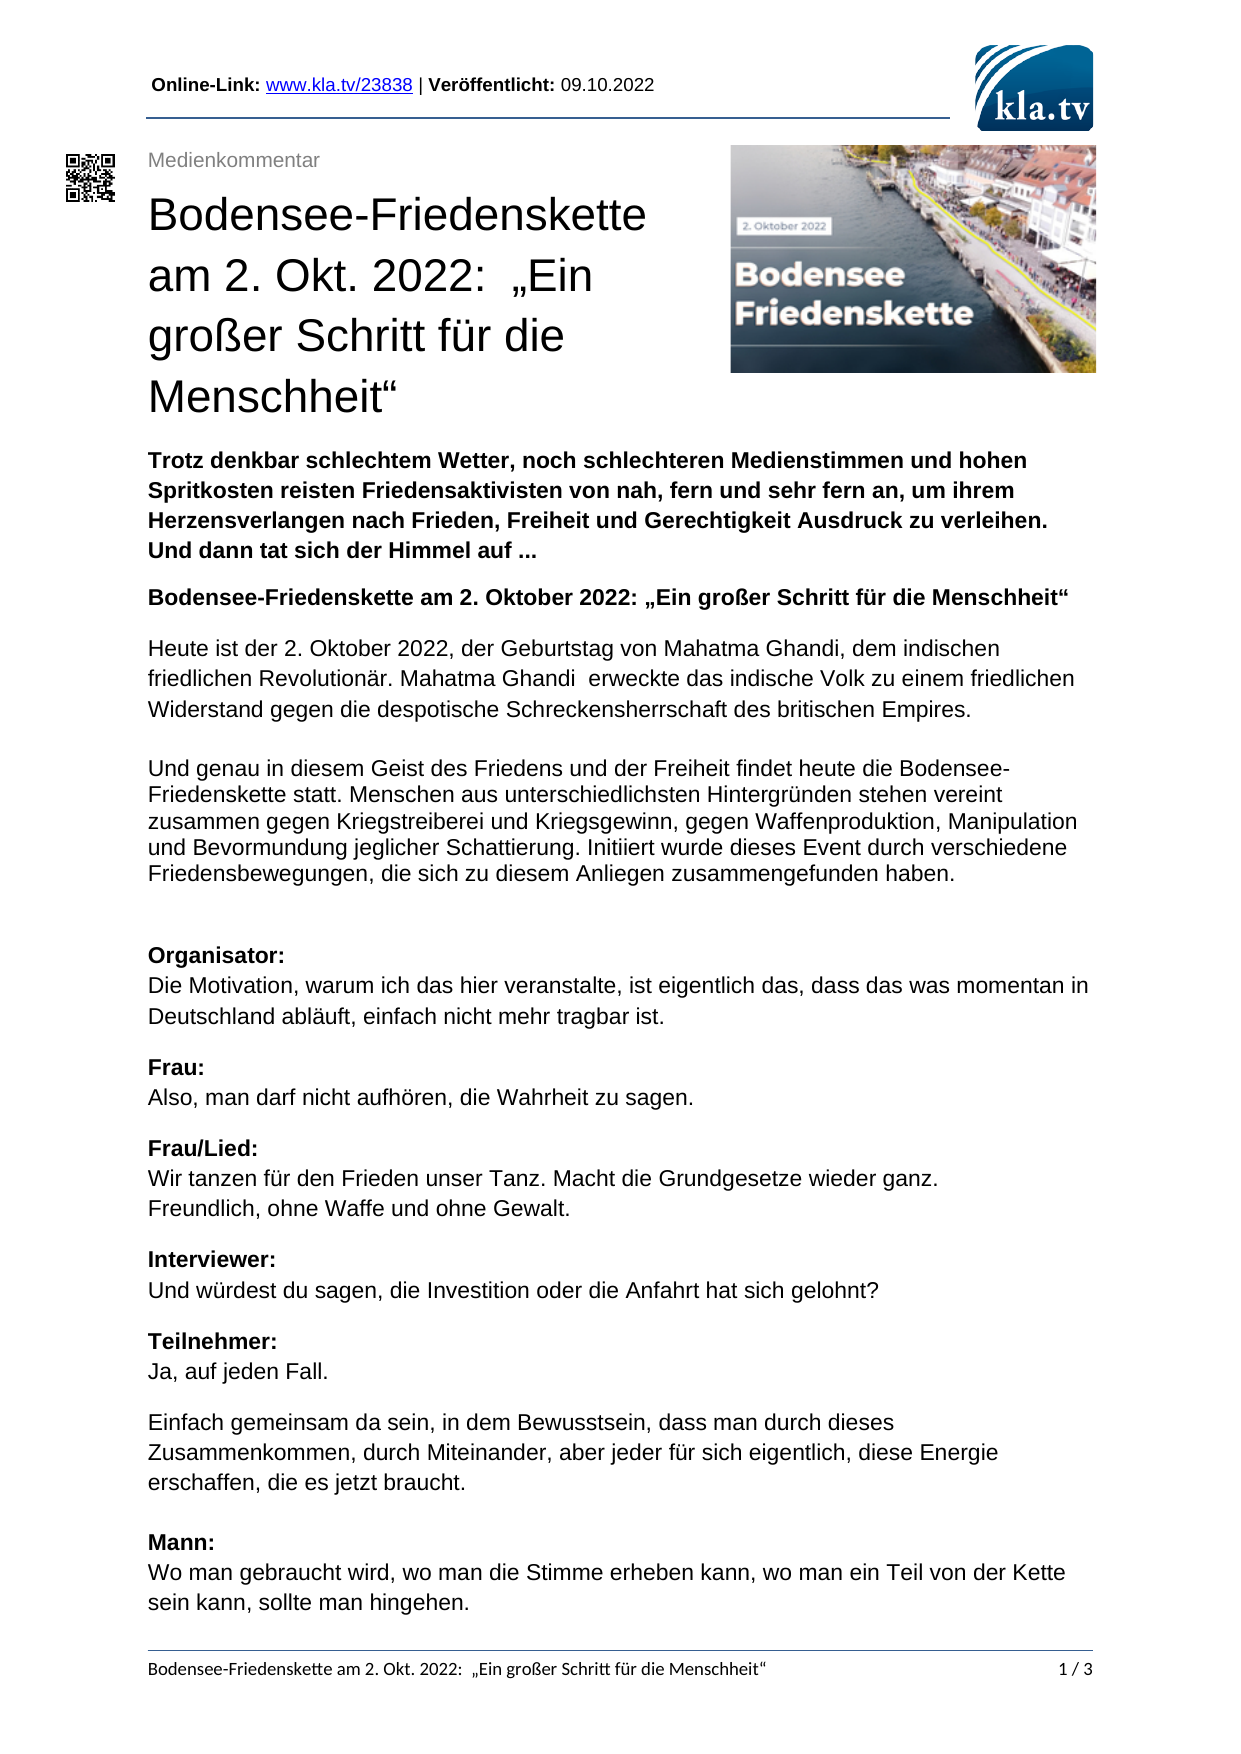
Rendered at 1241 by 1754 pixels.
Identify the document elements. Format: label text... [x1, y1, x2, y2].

text Heute ist der 2. Oktober 2022, der Geburtstag von Mahatma Ghandi, dem indischen friedlichen Revolutionär. Mahatma Ghandi erweckte das indische Volk zu einem friedlichen Widerstand gegen die despotische Schreckensherrschaft des britischen Empires. [148, 635, 1093, 722]
text Und genau in diesem Geist des Friedens und der Freiheit findet heute die Bodensee-Friedenskette statt. Menschen aus unterschiedlichsten Hintergründen stehen vereint zusammen gegen Kriegstreiberei und Kriegsgewinn, gegen Waffenproduktion, Manipulation und Bevormundung jeglicher Schattierung. Initiiert wurde dieses Event durch verschiedene Friedensbewegungen, die sich zu diesem Anliegen zusammengefunden haben. [148, 755, 1093, 887]
text Einfach gemeinsam da sein, in dem Bewusstsein, dass man durch dieses Zusammenkommen, durch Miteinander, aber jeder für sich eigentlich, diese Energie erschaffen, die es jetzt braucht. [148, 1409, 1093, 1496]
text Frau/Lied: Wir tanzen für den Frieden unser Tanz. Macht die Grundgesetze wieder ganz. Freundlich, ohne Waffe und ohne Gewalt. [148, 1135, 1093, 1222]
text Bodensee-Friedenskette am 2. Okt. 2022: „Ein großer Schritt für die Menschheit“ [148, 188, 1093, 422]
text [148, 1529, 1093, 1616]
text Trotz denkbar schlechtem Wetter, noch schlechteren Medienstimmen und hohen Spritkosten reisten Friedensaktivisten von nah, fern und sehr fern an, um ihrem Herzensverlangen nach Frieden, Freiheit und Gerechtigkeit Ausdruck zu verleihen. Und dann tat sich der Himmel auf ... [148, 447, 1093, 564]
text Organisator: Die Motivation, warum ich das hier veranstalte, ist eigentlich das, dass das was momentan in Deutschland abläuft, einfach nicht mehr tragbar ist. [148, 942, 1093, 1029]
text Teilnehmer: Ja, auf jeden Fall. [148, 1328, 1093, 1384]
text Frau: Also, man darf nicht aufhören, die Wahrheit zu sagen. [148, 1054, 1093, 1110]
text Medienkommentar [148, 148, 1093, 172]
text Interviewer: Und würdest du sagen, die Investition oder die Anfahrt hat sich gelohnt? [148, 1246, 1093, 1303]
picture [58, 146, 118, 206]
text Bodensee-Friedenskette am 2. Oktober 2022: „Ein großer Schritt für die Menschheit“ [148, 584, 1093, 611]
